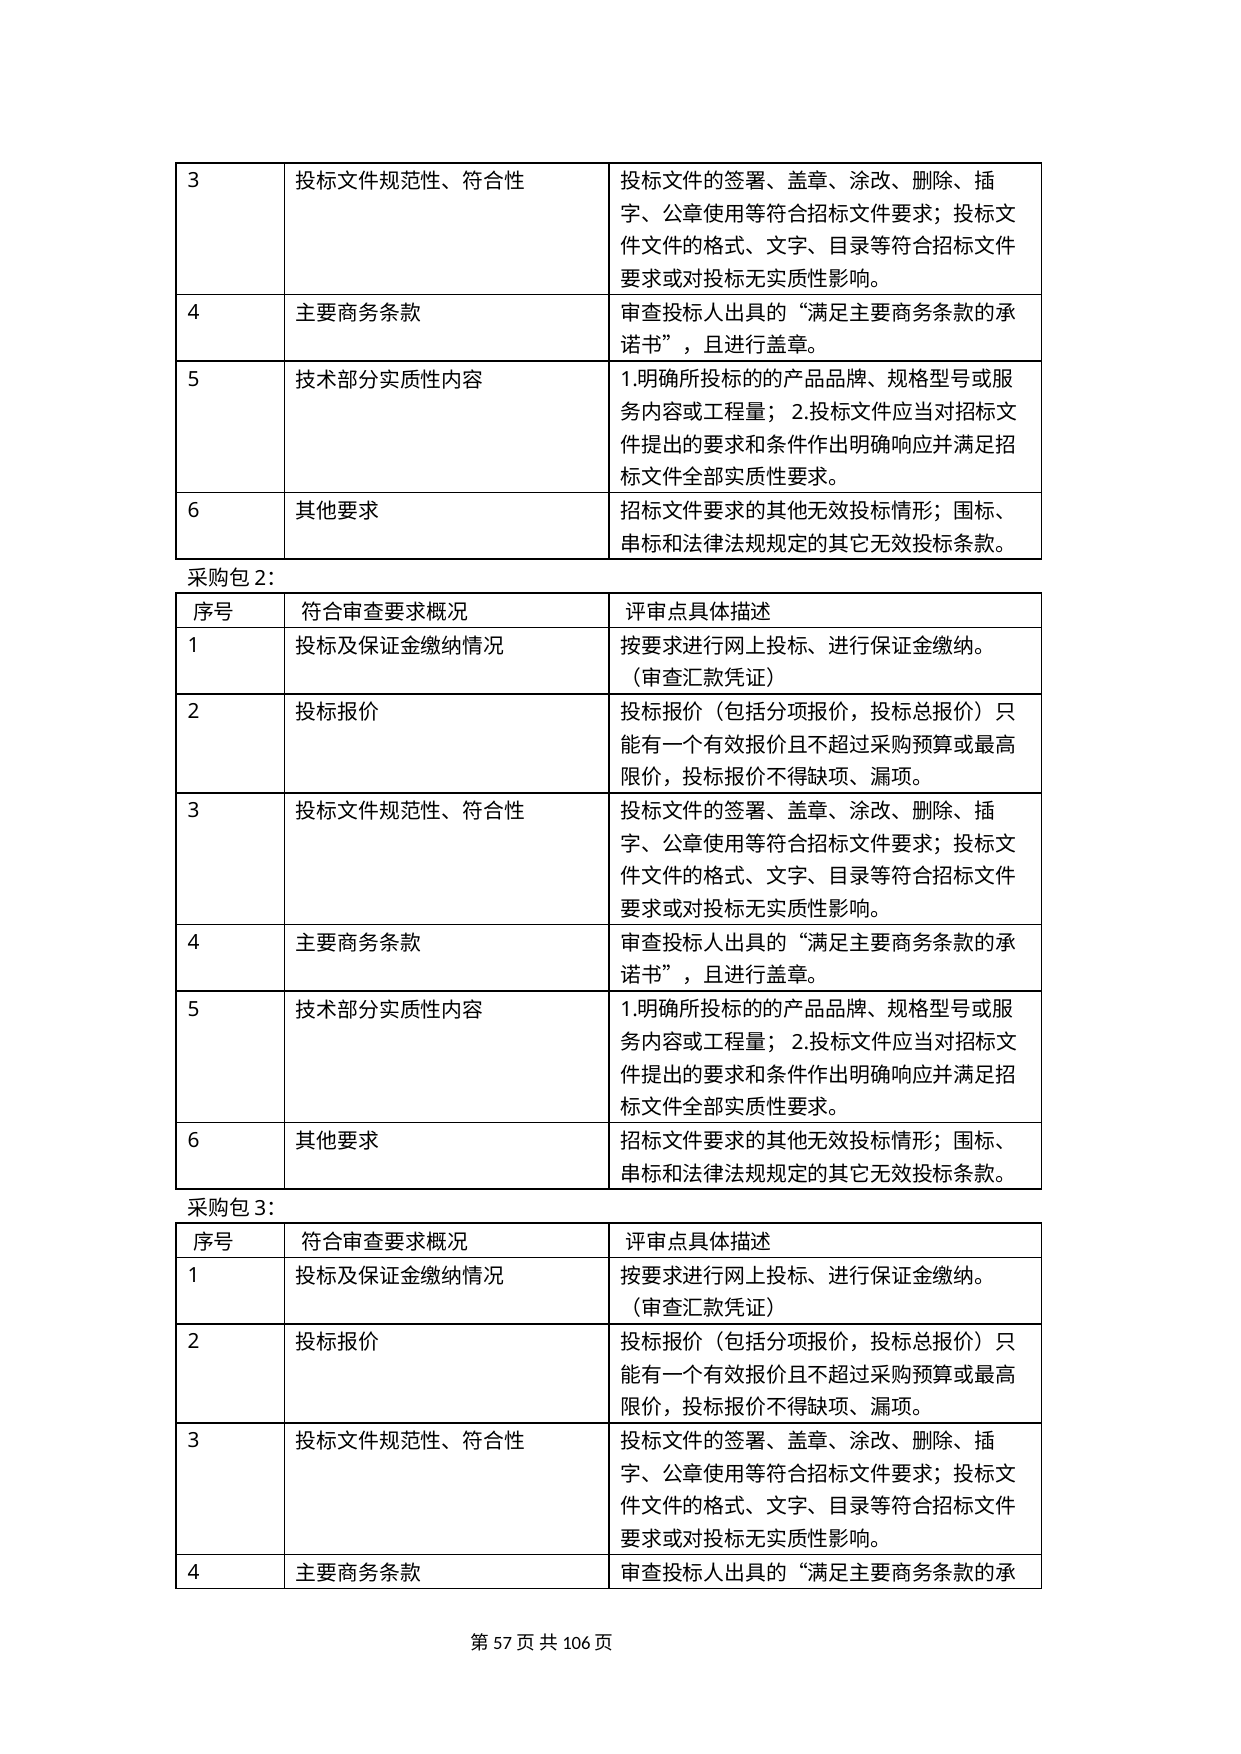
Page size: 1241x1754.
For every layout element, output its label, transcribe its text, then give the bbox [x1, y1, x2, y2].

table_cell 投标文件的签署、盖章、涂改、删除、插字、公章使用等符合招标文件要求；投标文件文件的格式、文字、目录等符合招标文件要求或对投标无实质性影响。 [610, 1424, 1041, 1553]
table_cell 投标报价 [285, 1325, 608, 1422]
table_cell 投标报价（包括分项报价，投标总报价）只能有一个有效报价且不超过采购预算或最高限价，投标报价不得缺项、漏项。 [610, 695, 1041, 792]
table_cell 招标文件要求的其他无效投标情形；围标、串标和法律法规规定的其它无效投标条款。 [610, 493, 1041, 558]
table_cell 投标文件的签署、盖章、涂改、删除、插字、公章使用等符合招标文件要求；投标文件文件的格式、文字、目录等符合招标文件要求或对投标无实质性影响。 [610, 794, 1041, 923]
table_header 序号 [177, 594, 284, 626]
table_cell 审查投标人出具的“满足主要商务条款的承诺书”，且进行盖章。 [610, 925, 1041, 990]
table_cell 投标及保证金缴纳情况 [285, 1258, 608, 1323]
table_cell 投标文件规范性、符合性 [285, 1424, 608, 1553]
table_cell 1 [177, 628, 284, 693]
table_cell 2 [177, 695, 284, 792]
table_cell 投标报价（包括分项报价，投标总报价）只能有一个有效报价且不超过采购预算或最高限价，投标报价不得缺项、漏项。 [610, 1325, 1041, 1422]
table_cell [610, 1555, 1041, 1588]
table_cell 1.明确所投标的的产品品牌、规格型号或服务内容或工程量； 2.投标文件应当对招标文件提出的要求和条件作出明确响应并满足招标文件全部实质性要求。 [610, 992, 1041, 1122]
table_header 评审点具体描述 [610, 1224, 1041, 1256]
table_header 符合审查要求概况 [285, 1224, 608, 1256]
table_cell 3 [177, 1424, 284, 1553]
table_cell 1 [177, 1258, 284, 1323]
text 采购包3： [187, 1190, 1053, 1222]
table_header 符合审查要求概况 [285, 594, 608, 626]
table_cell 3 [177, 794, 284, 923]
table_cell 4 [177, 925, 284, 990]
table_cell 审查投标人出具的“满足主要商务条款的承诺书”，且进行盖章。 [610, 295, 1041, 360]
table_cell 按要求进行网上投标、进行保证金缴纳。（审查汇款凭证） [610, 628, 1041, 693]
table_cell 1.明确所投标的的产品品牌、规格型号或服务内容或工程量； 2.投标文件应当对招标文件提出的要求和条件作出明确响应并满足招标文件全部实质性要求。 [610, 362, 1041, 492]
table_header 序号 [177, 1224, 284, 1256]
table_cell 投标及保证金缴纳情况 [285, 628, 608, 693]
table_cell 6 [177, 493, 284, 558]
table_cell 5 [177, 992, 284, 1122]
table_cell 主要商务条款 [285, 925, 608, 990]
table_cell 其他要求 [285, 493, 608, 558]
table_cell 投标文件规范性、符合性 [285, 164, 608, 293]
table_cell 主要商务条款 [285, 295, 608, 360]
table_cell 技术部分实质性内容 [285, 362, 608, 492]
table_cell 4 [177, 295, 284, 360]
text 采购包2： [187, 560, 1053, 592]
table_cell 技术部分实质性内容 [285, 992, 608, 1122]
table_cell 其他要求 [285, 1123, 608, 1188]
table_cell 招标文件要求的其他无效投标情形；围标、串标和法律法规规定的其它无效投标条款。 [610, 1123, 1041, 1188]
table_cell 投标报价 [285, 695, 608, 792]
table_cell 投标文件的签署、盖章、涂改、删除、插字、公章使用等符合招标文件要求；投标文件文件的格式、文字、目录等符合招标文件要求或对投标无实质性影响。 [610, 164, 1041, 293]
table_cell 按要求进行网上投标、进行保证金缴纳。（审查汇款凭证） [610, 1258, 1041, 1323]
table_cell 2 [177, 1325, 284, 1422]
table_cell 投标文件规范性、符合性 [285, 794, 608, 923]
table_cell 主要商务条款 [285, 1555, 608, 1588]
table_header 评审点具体描述 [610, 594, 1041, 626]
table_cell 3 [177, 164, 284, 293]
table_cell 6 [177, 1123, 284, 1188]
table_cell 5 [177, 362, 284, 492]
table_cell 4 [177, 1555, 284, 1588]
